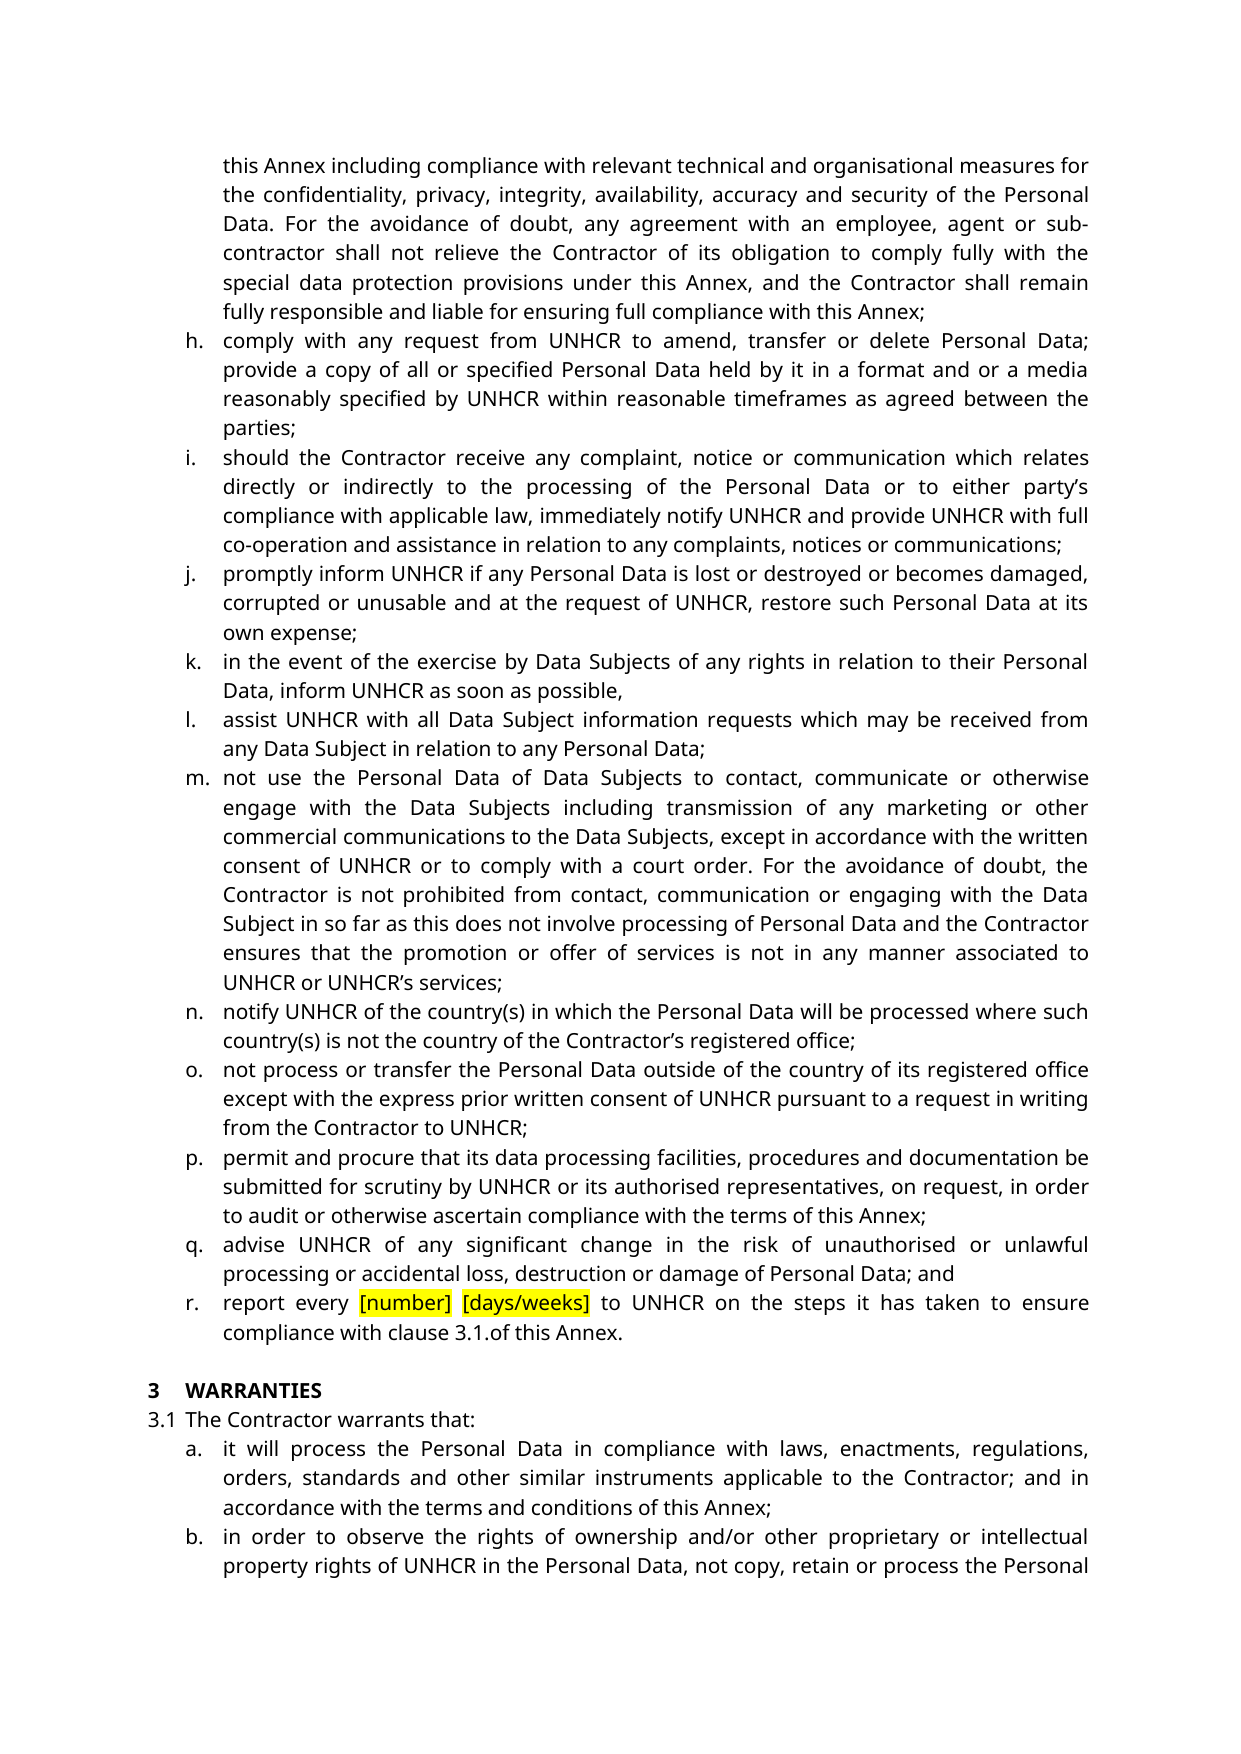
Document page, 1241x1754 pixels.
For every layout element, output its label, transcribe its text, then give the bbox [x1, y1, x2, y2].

list in the event of the exercise by Data Subjects of any rights in relation to their Personal Data, inform UNHCR as soon as possible, [185, 646, 1090, 704]
list it will process the Personal Data in compliance with laws, enactments, regulations, orders, standards and other similar instruments applicable to the Contractor; and in accordance with the terms and conditions of this Annex; [185, 1433, 1090, 1521]
list report every [number] [days/weeks] to UNHCR on the steps it has taken to ensure compliance with clause 3.1.of this Annex. [185, 1287, 1090, 1346]
list permit and procure that its data processing facilities, procedures and documentation be submitted for scrutiny by UNHCR or its authorised representatives, on request, in order to audit or otherwise ascertain compliance with the terms of this Annex; [185, 1142, 1090, 1229]
list assist UNHCR with all Data Subject information requests which may be received from any Data Subject in relation to any Personal Data; [185, 704, 1090, 762]
list not process or transfer the Personal Data outside of the country of its registered office except with the express prior written consent of UNHCR pursuant to a request in writing from the Contractor to UNHCR; [185, 1054, 1090, 1142]
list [185, 1521, 1090, 1579]
list The Contractor warrants that: [148, 1404, 1090, 1433]
list notify UNHCR of the country(s) in which the Personal Data will be processed where such country(s) is not the country of the Contractor’s registered office; [185, 996, 1090, 1054]
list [185, 150, 1090, 325]
list promptly inform UNHCR if any Personal Data is lost or destroyed or becomes damaged, corrupted or unusable and at the request of UNHCR, restore such Personal Data at its own expense; [185, 558, 1090, 646]
list WARRANTIES [148, 1375, 1090, 1404]
list advise UNHCR of any significant change in the risk of unauthorised or unlawful processing or accidental loss, destruction or damage of Personal Data; and [185, 1229, 1090, 1287]
list comply with any request from UNHCR to amend, transfer or delete Personal Data; provide a copy of all or specified Personal Data held by it in a format and or a media reasonably specified by UNHCR within reasonable timeframes as agreed between the parties; [185, 325, 1090, 442]
list not use the Personal Data of Data Subjects to contact, communicate or otherwise engage with the Data Subjects including transmission of any marketing or other commercial communications to the Data Subjects, except in accordance with the written consent of UNHCR or to comply with a court order. For the avoidance of doubt, the Contractor is not prohibited from contact, communication or engaging with the Data Subject in so far as this does not involve processing of Personal Data and the Contractor ensures that the promotion or offer of services is not in any manner associated to UNHCR or UNHCR’s services; [185, 762, 1090, 996]
list should the Contractor receive any complaint, notice or communication which relates directly or indirectly to the processing of the Personal Data or to either party’s compliance with applicable law, immediately notify UNHCR and provide UNHCR with full co-operation and assistance in relation to any complaints, notices or communications; [185, 442, 1090, 558]
